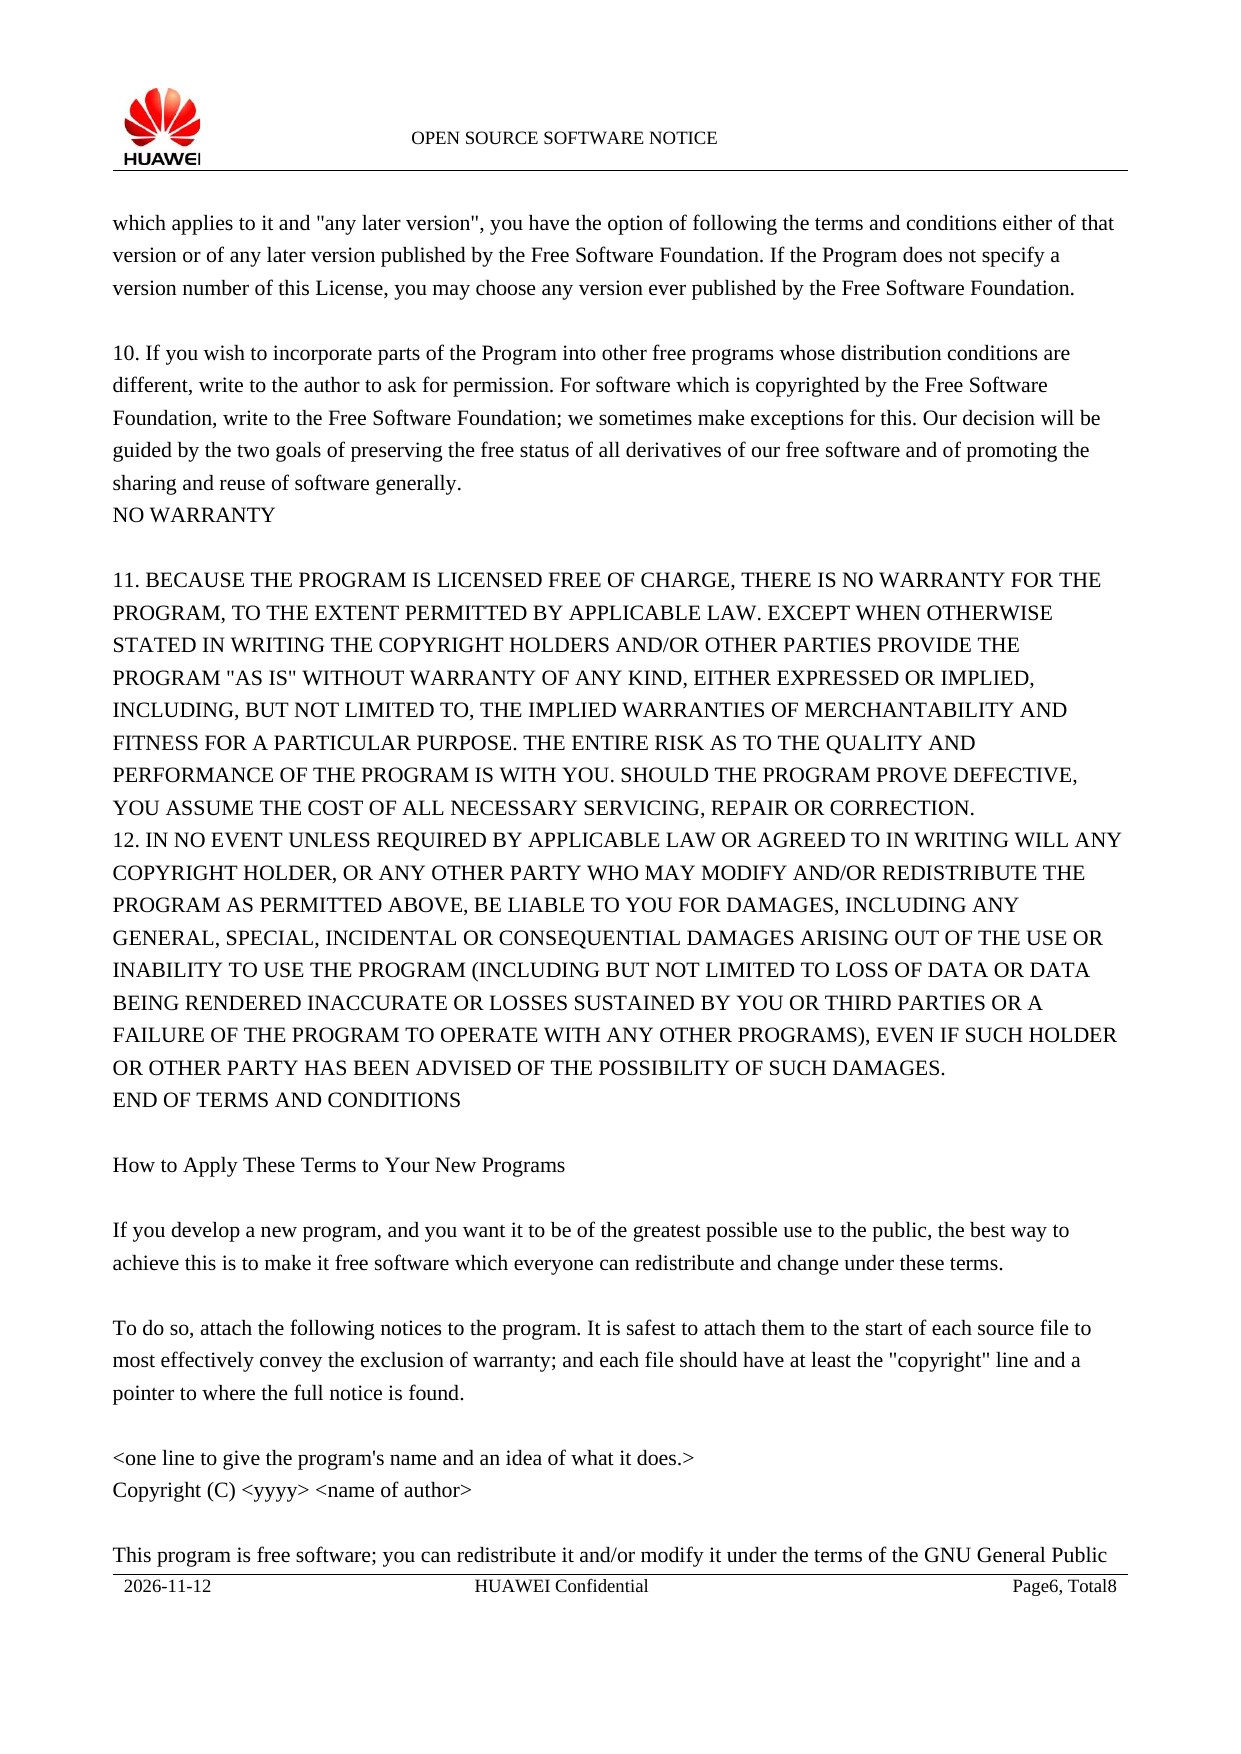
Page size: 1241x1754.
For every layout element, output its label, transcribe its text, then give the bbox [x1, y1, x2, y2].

picture [124, 88, 201, 165]
